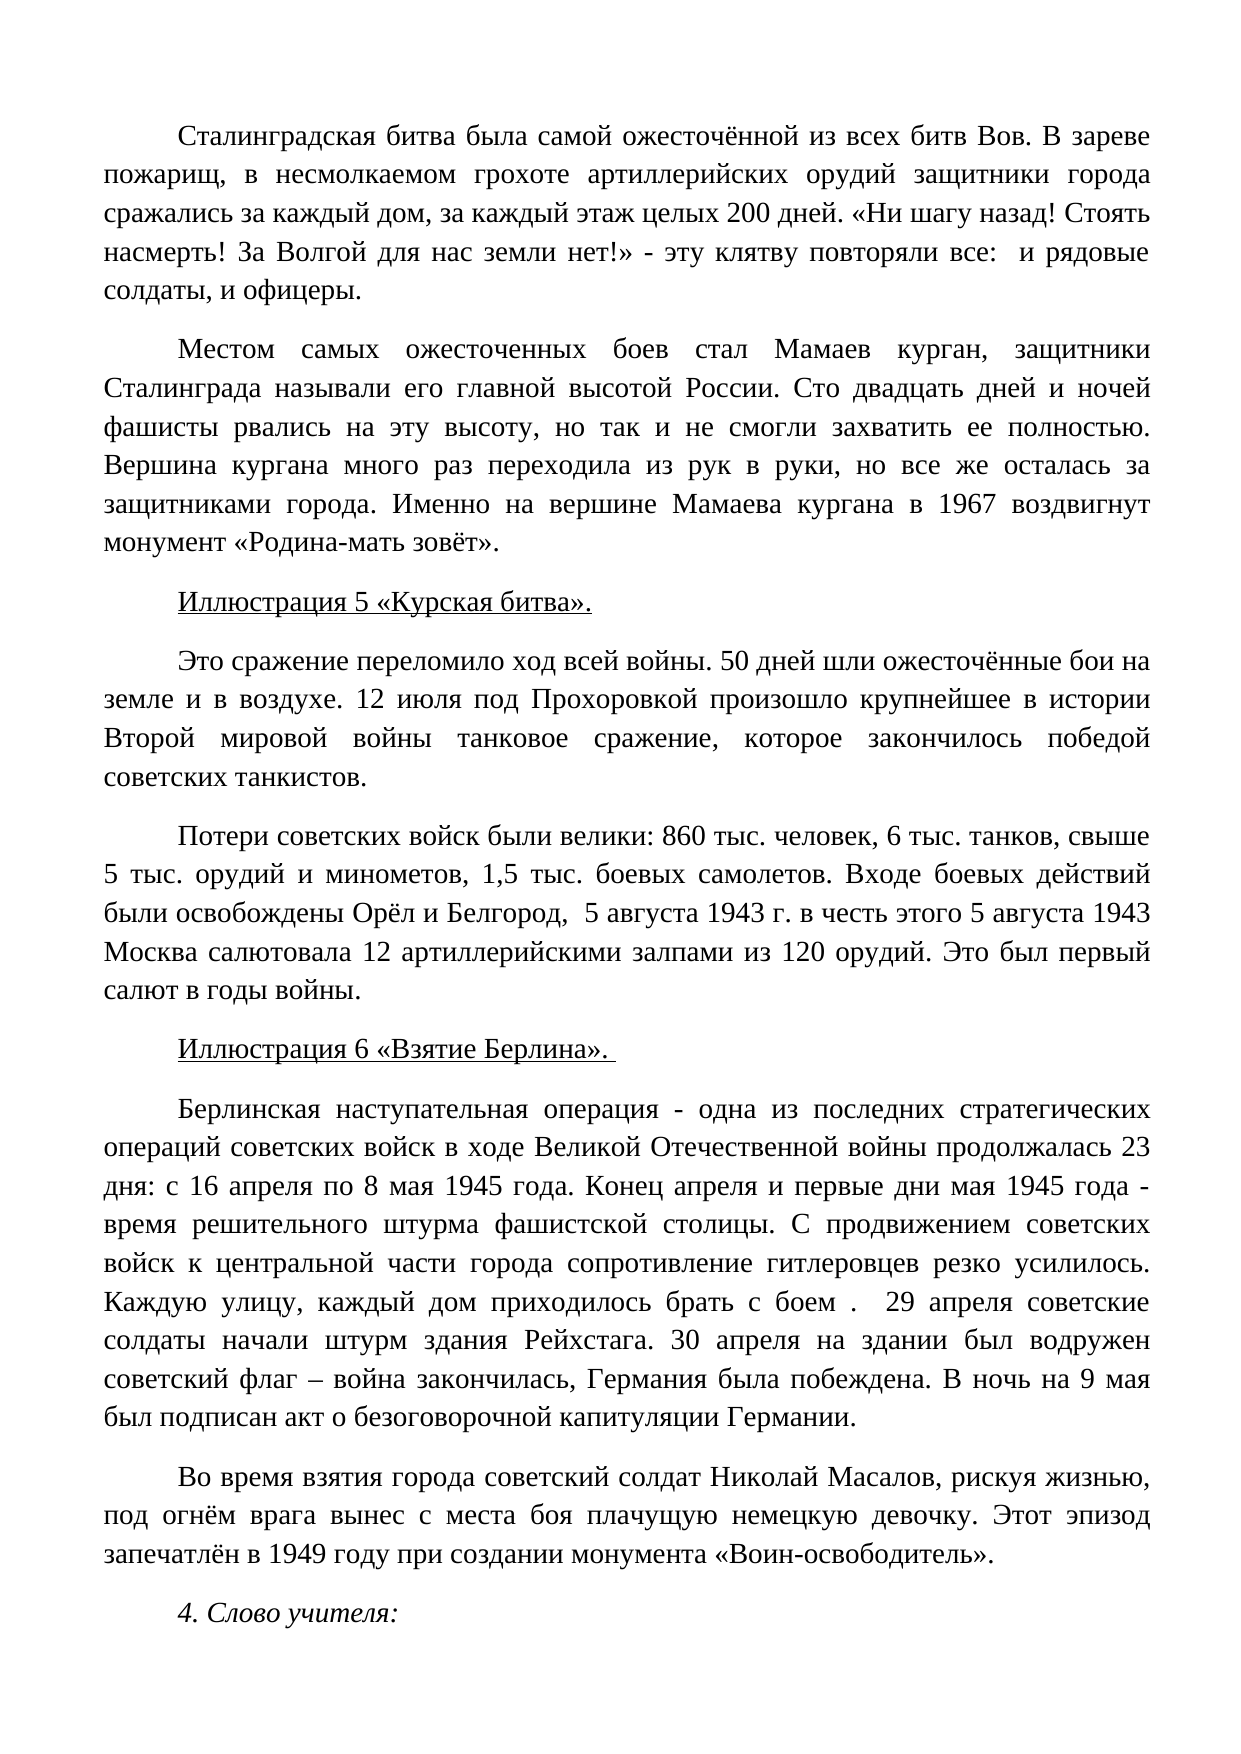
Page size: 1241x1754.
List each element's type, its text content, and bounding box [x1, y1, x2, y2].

text Иллюстрация 5 «Курская битва». [103, 584, 1152, 617]
text Сталинградская битва была самой ожесточённой из всех битв Вов. В зареве пожарищ, в несмолкаемом грохоте артиллерийских орудий защитники города сражались за каждый дом, за каждый этаж целых 200 дней. «Ни шагу назад! Стоять насмерть! За Волгой для нас земли нет!» - эту клятву повторяли все: и рядовые солдаты, и офицеры. [103, 118, 1152, 306]
text Берлинская наступательная операция - одна из последних стратегических операций советских войск в ходе Великой Отечественной войны продолжалась 23 дня: с 16 апреля по 8 мая 1945 года. Конец апреля и первые дни мая 1945 года - время решительного штурма фашистской столицы. С продвижением советских войск к центральной части города сопротивление гитлеровцев резко усилилось. Каждую улицу, каждый дом приходилось брать с боем . 29 апреля советские солдаты начали штурм здания Рейхстага. 30 апреля на здании был водружен советский флаг – война закончилась, Германия была побеждена. В ночь на 9 мая был подписан акт о безоговорочной капитуляции Германии. [103, 1091, 1152, 1433]
text Потери советских войск были велики: 860 тыс. человек, 6 тыс. танков, свыше 5 тыс. орудий и минометов, 1,5 тыс. боевых самолетов. Входе боевых действий были освобождены Орёл и Белгород, 5 августа 1943 г. в честь этого 5 августа 1943 Москва салютовала 12 артиллерийскими залпами из 120 орудий. Это был первый салют в годы войны. [103, 818, 1152, 1006]
text Во время взятия города советский солдат Николай Масалов, рискуя жизнью, под огнём врага вынес с места боя плачущую немецкую девочку. Этот эпизод запечатлён в 1949 году при создании монумента «Воин-освободитель». [103, 1459, 1152, 1569]
text Местом самых ожесточенных боев стал Мамаев курган, защитники Сталинграда называли его главной высотой России. Сто двадцать дней и ночей фашисты рвались на эту высоту, но так и не смогли захватить ее полностью. Вершина кургана много раз переходила из рук в руки, но все же осталась за защитниками города. Именно на вершине Мамаева кургана в 1967 воздвигнут монумент «Родина-мать зовёт». [103, 332, 1152, 558]
text 4. Слово учителя: [103, 1595, 1152, 1629]
text Иллюстрация 6 «Взятие Берлина». [103, 1032, 1152, 1065]
text Это сражение переломило ход всей войны. 50 дней шли ожесточённые бои на земле и в воздухе. 12 июля под Прохоровкой произошло крупнейшее в истории Второй мировой войны танковое сражение, которое закончилось победой советских танкистов. [103, 643, 1152, 792]
